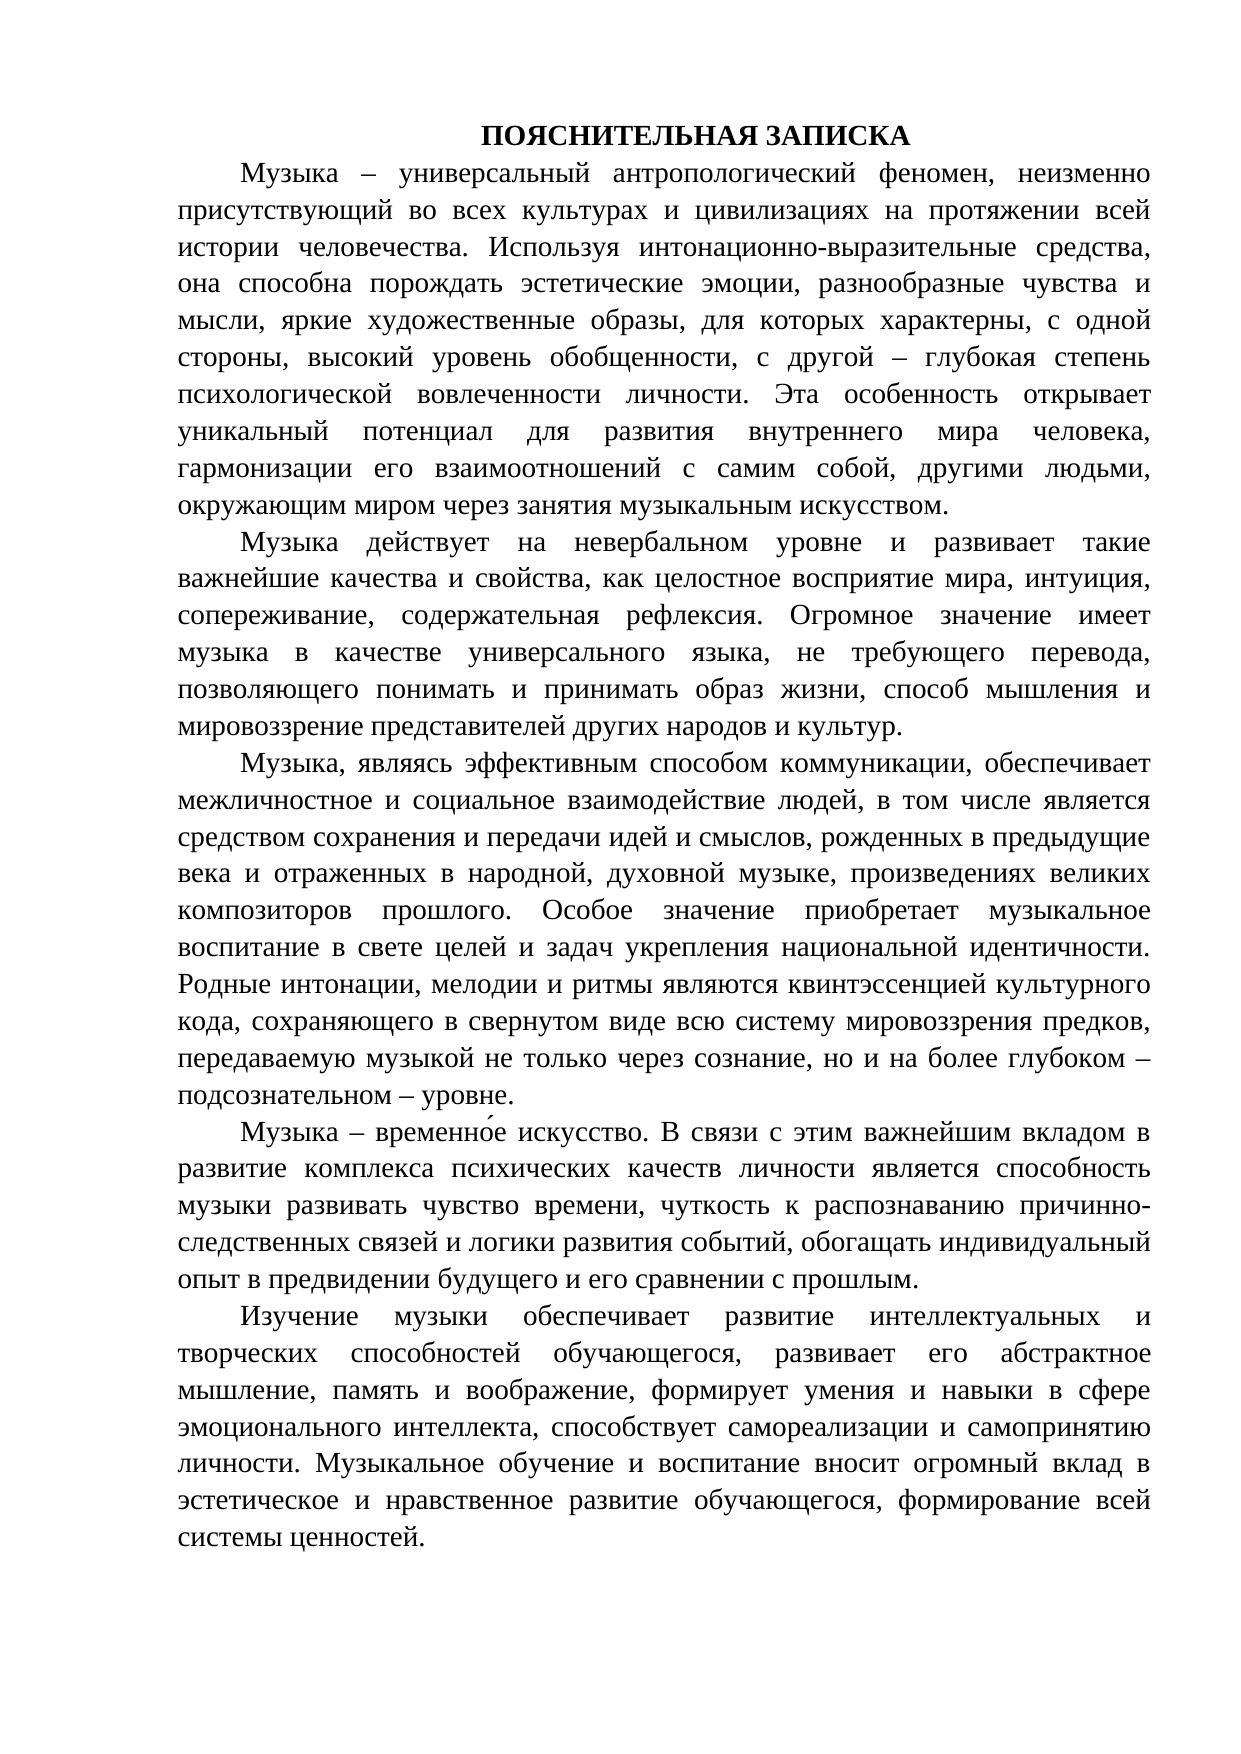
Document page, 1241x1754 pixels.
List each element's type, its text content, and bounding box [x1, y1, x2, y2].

text Музыка – временно́е искусство. В связи с этим важнейшим вкладом в развитие комплекса психических качеств личности является способность музыки развивать чувство времени, чуткость к распознаванию причинно-следственных связей и логики развития событий, обогащать индивидуальный опыт в предвидении будущего и его сравнении с прошлым. [177, 1114, 1152, 1295]
text ПОЯСНИТЕЛЬНАЯ ЗАПИСКА [177, 118, 1152, 152]
text Музыка, являясь эффективным способом коммуникации, обеспечивает межличностное и социальное взаимодействие людей, в том числе является средством сохранения и передачи идей и смыслов, рожденных в предыдущие века и отраженных в народной, духовной музыке, произведениях великих композиторов прошлого. Особое значение приобретает музыкальное воспитание в свете целей и задач укрепления национальной идентичности. Родные интонации, мелодии и ритмы являются квинтэссенцией культурного кода, сохраняющего в свернутом виде всю систему мировоззрения предков, передаваемую музыкой не только через сознание, но и на более глубоком – подсознательном – уровне. [177, 745, 1152, 1110]
text Изучение музыки обеспечивает развитие интеллектуальных и творческих способностей обучающегося, развивает его абстрактное мышление, память и воображение, формирует умения и навыки в сфере эмоционального интеллекта, способствует самореализации и самопринятию личности. Музыкальное обучение и воспитание вносит огромный вклад в эстетическое и нравственное развитие обучающегося, формирование всей системы ценностей. [177, 1298, 1152, 1553]
text Музыка действует на невербальном уровне и развивает такие важнейшие качества и свойства, как целостное восприятие мира, интуиция, сопереживание, содержательная рефлексия. Огромное значение имеет музыка в качестве универсального языка, не требующего перевода, позволяющего понимать и принимать образ жизни, способ мышления и мировоззрение представителей других народов и культур. [177, 524, 1152, 742]
text Музыка – универсальный антропологический феномен, неизменно присутствующий во всех культурах и цивилизациях на протяжении всей истории человечества. Используя интонационно-выразительные средства, она способна порождать эстетические эмоции, разнообразные чувства и мысли, яркие художественные образы, для которых характерны, с одной стороны, высокий уровень обобщенности, с другой – глубокая степень психологической вовлеченности личности. Эта особенность открывает уникальный потенциал для развития внутреннего мира человека, гармонизации его взаимоотношений с самим собой, другими людьми, окружающим миром через занятия музыкальным искусством. [177, 155, 1152, 520]
